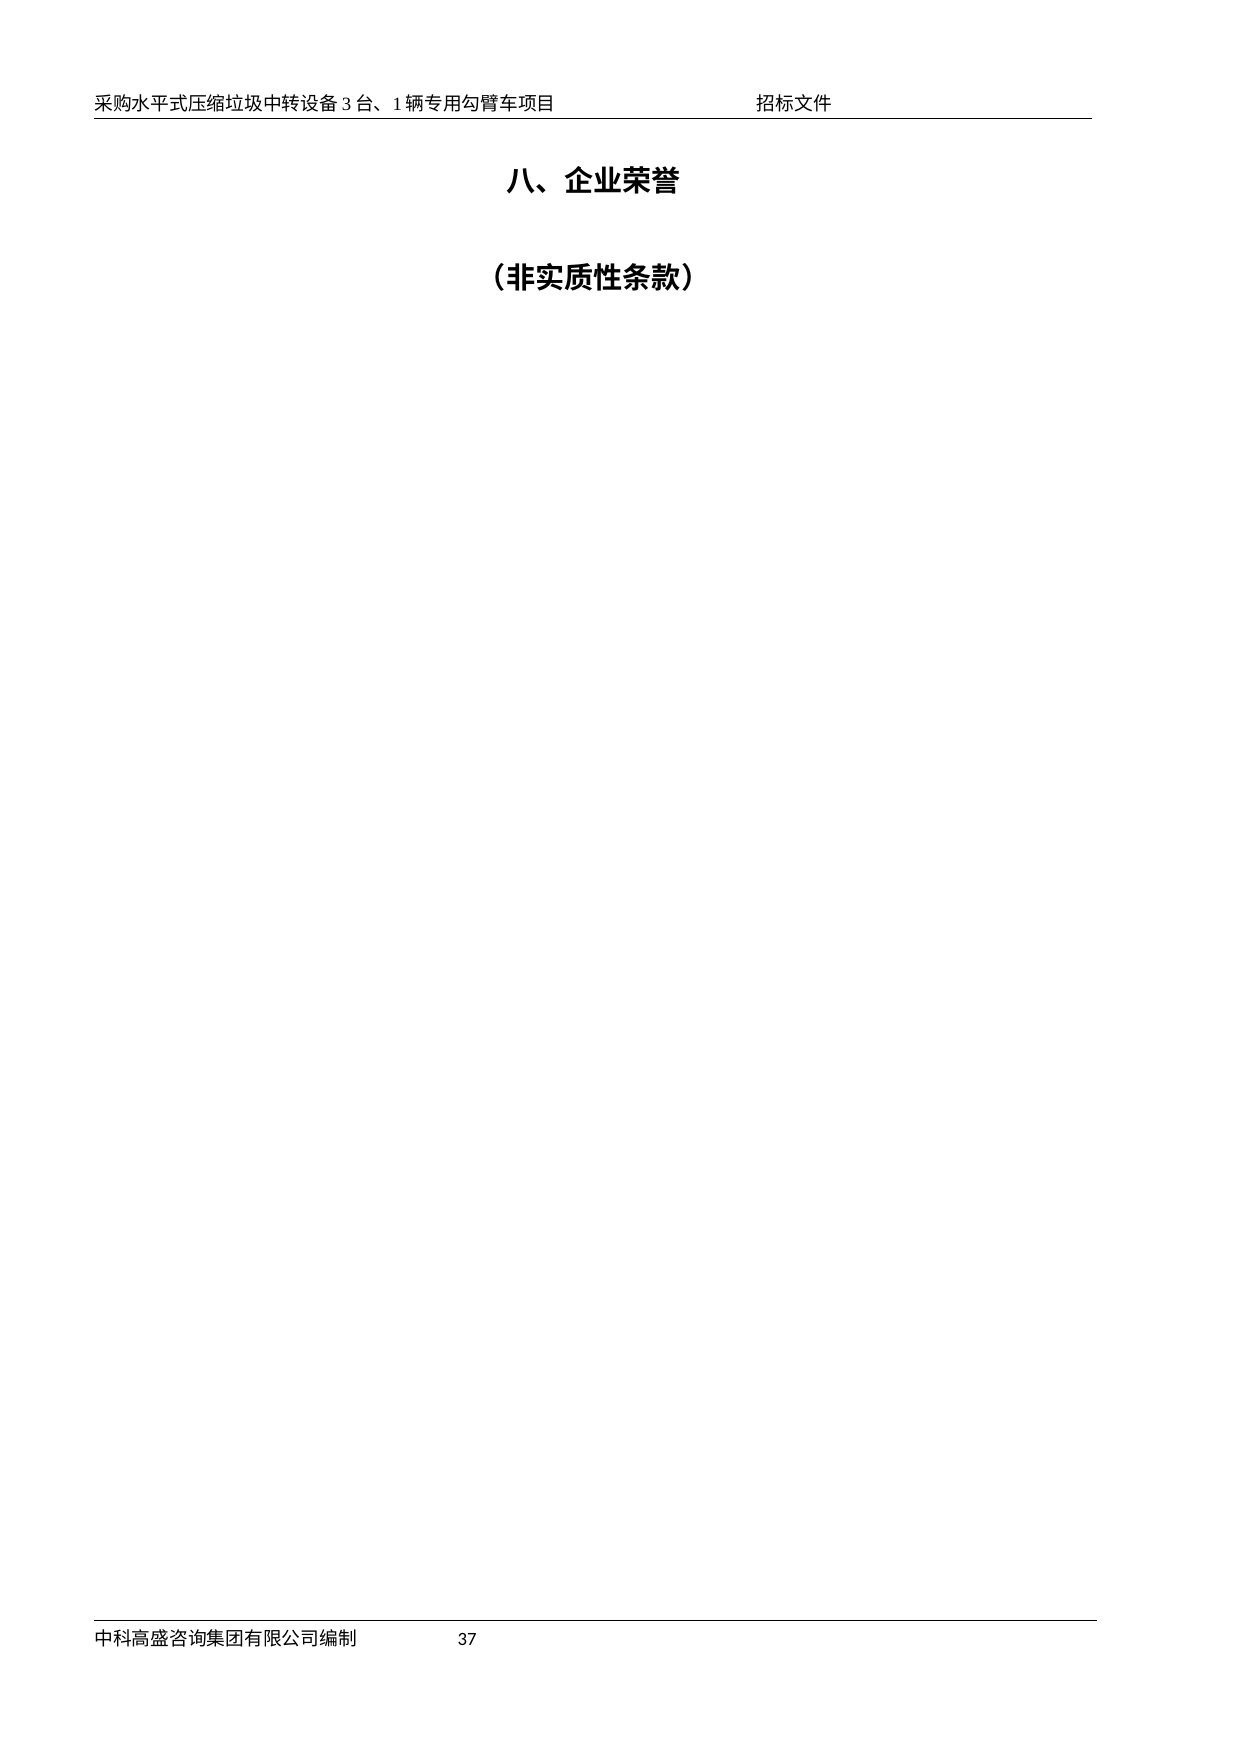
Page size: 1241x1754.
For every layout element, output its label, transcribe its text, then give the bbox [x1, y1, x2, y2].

subtitle （非实质性条款） [94, 243, 1092, 308]
subtitle 八、企业荣誉 [94, 146, 1092, 211]
